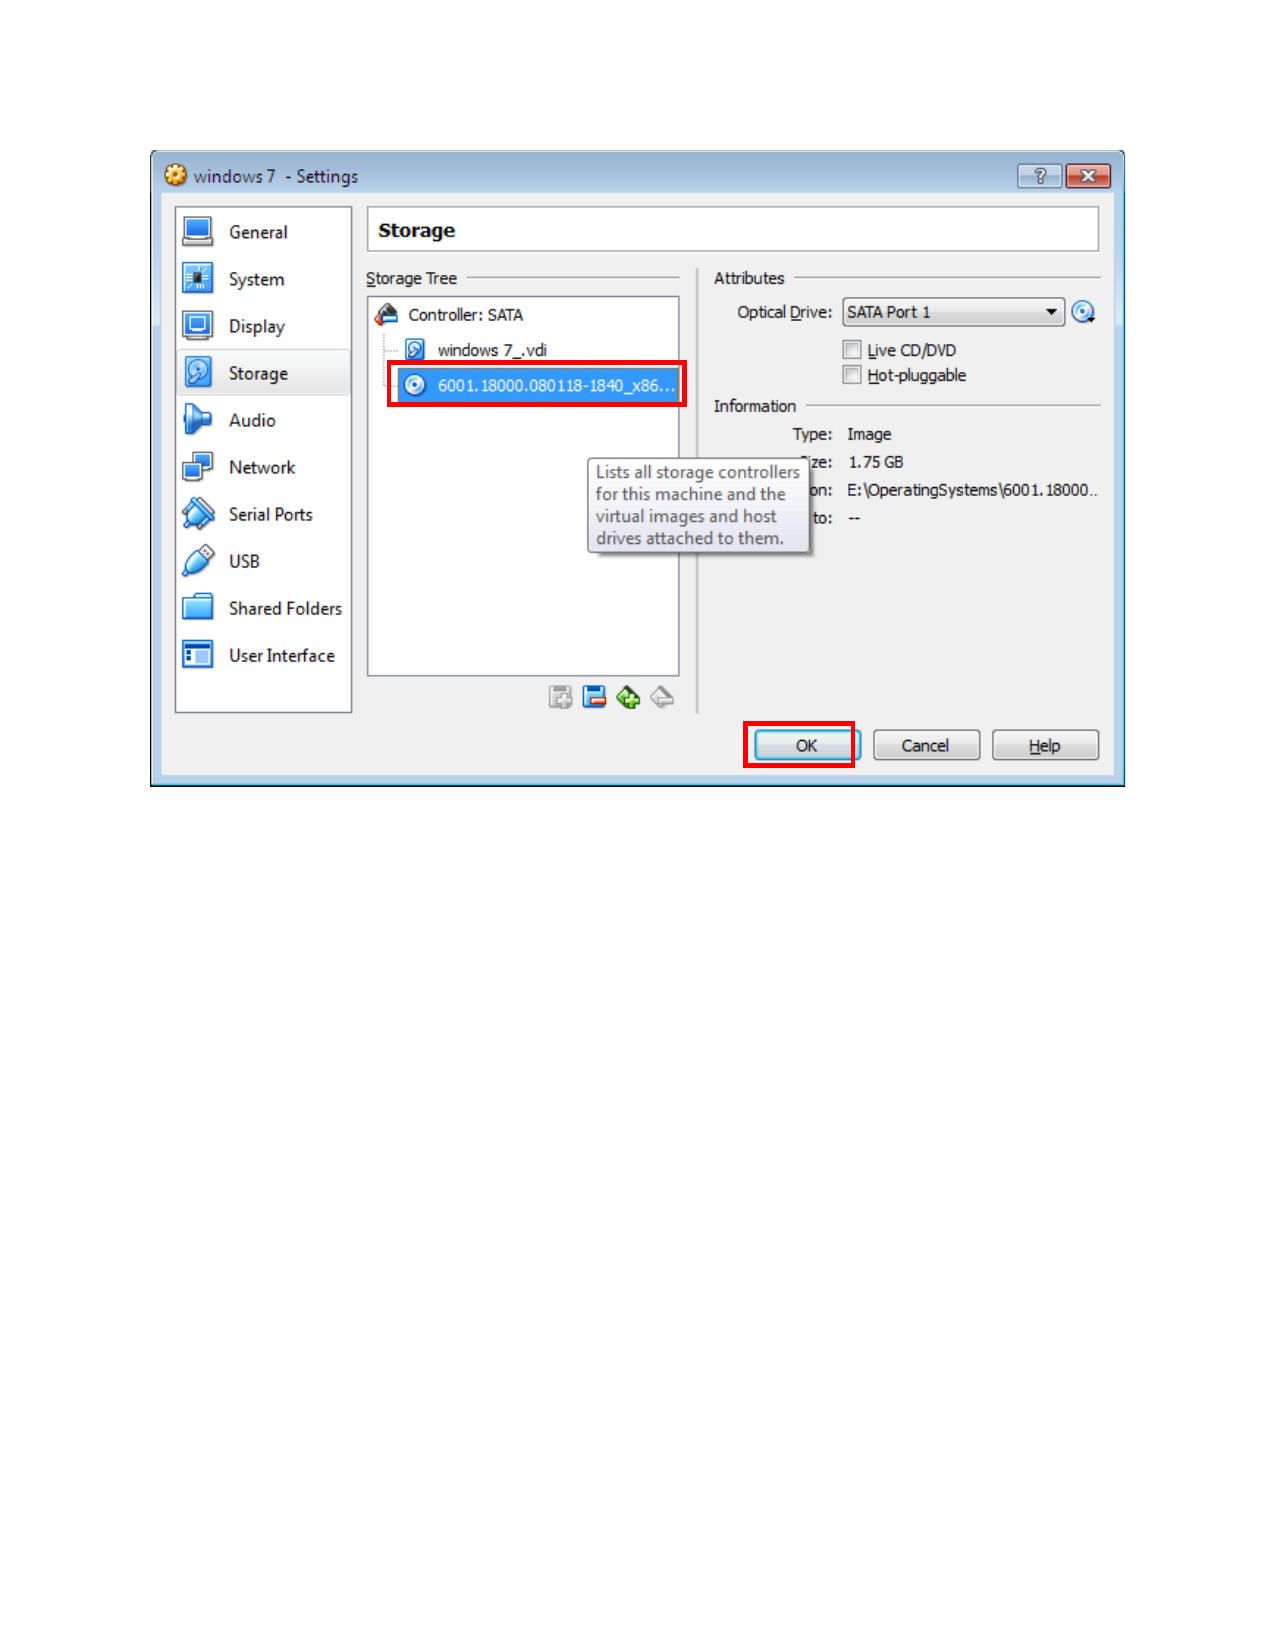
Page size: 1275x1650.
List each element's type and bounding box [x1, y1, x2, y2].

picture [150, 150, 1125, 787]
